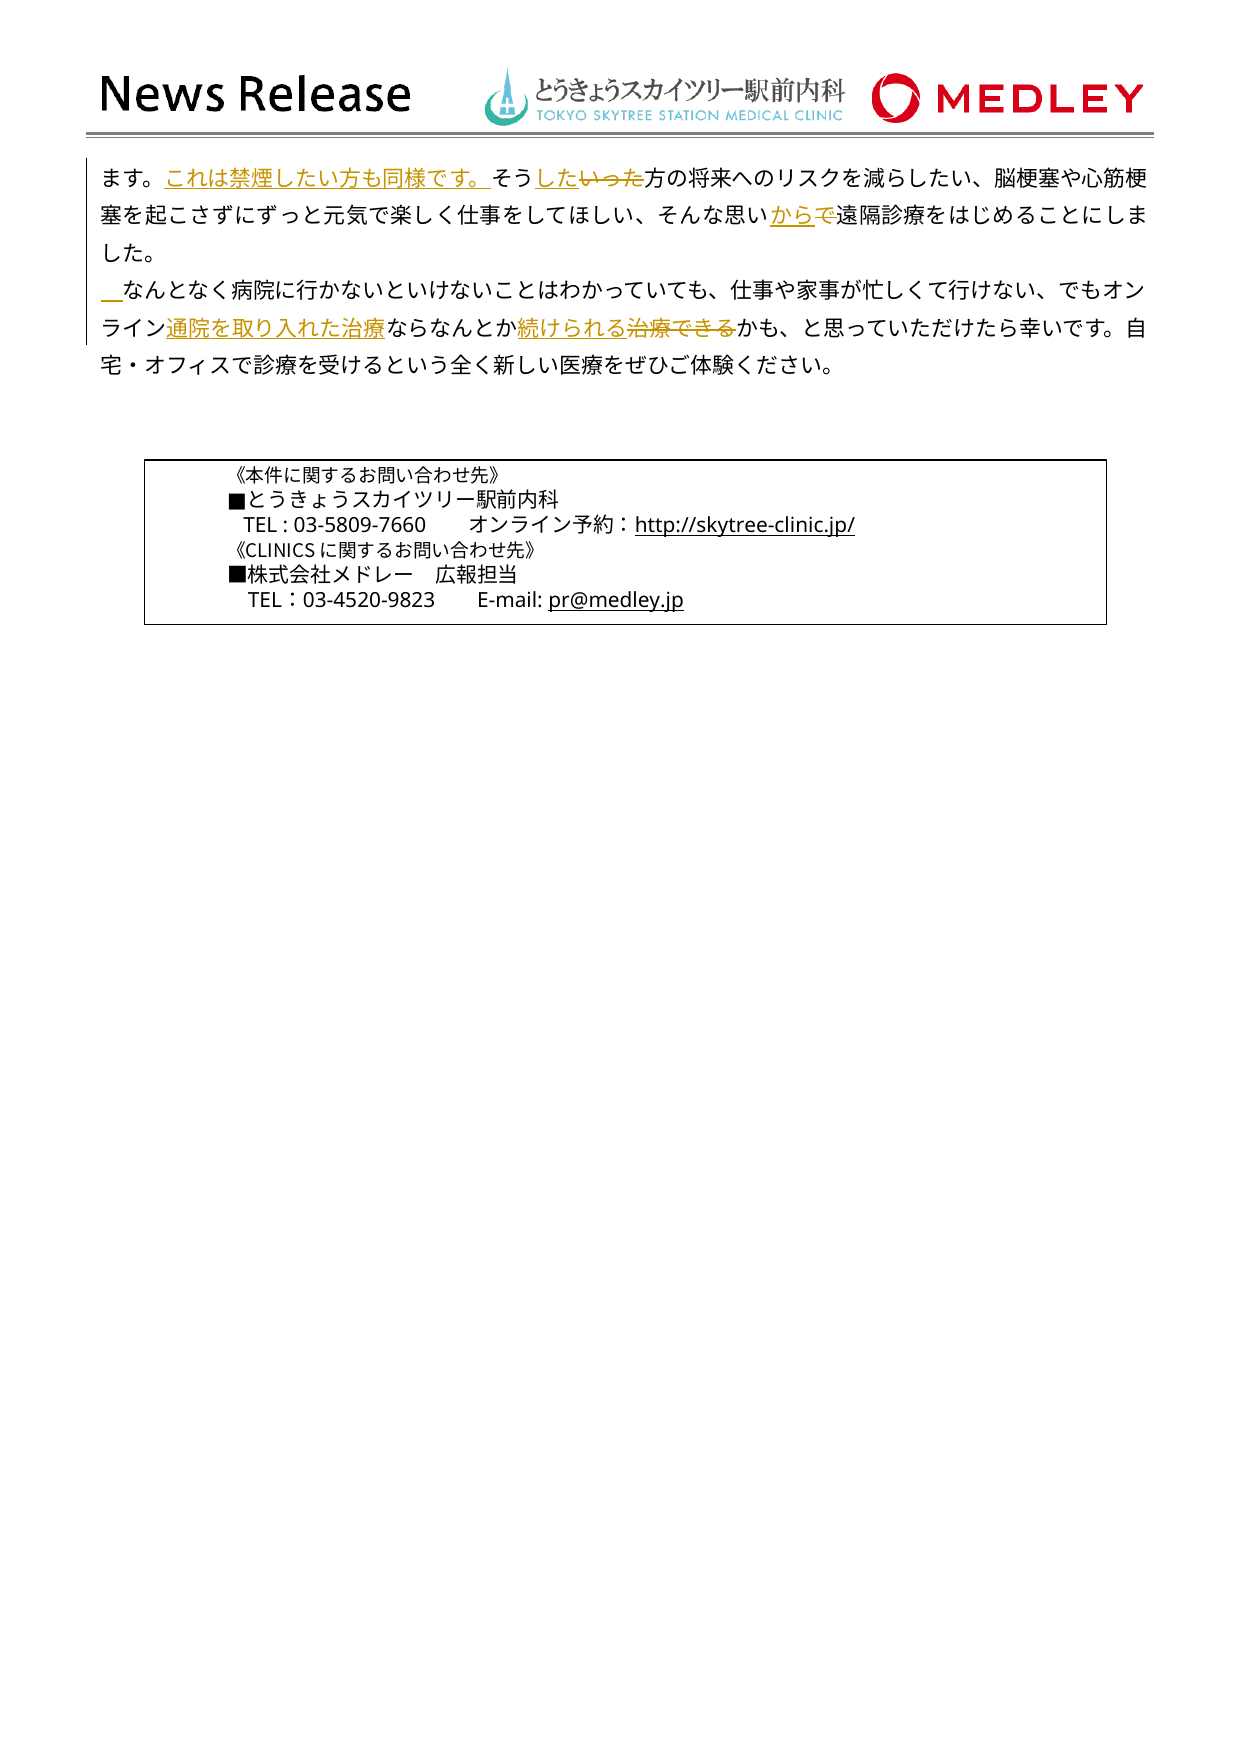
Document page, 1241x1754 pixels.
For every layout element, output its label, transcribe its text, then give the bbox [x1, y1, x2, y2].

text なんとなく病院に行かないといけないことはわかっていても、仕事や家事が忙しくて行けない、でもオンラインならなんとかかも、と思っていただけたら幸いです。自宅・オフィスで診療を受けるという全く新しい医療をぜひご体験ください。 [100, 270, 1149, 383]
picture [484, 66, 846, 126]
picture [89, 65, 422, 122]
picture [872, 73, 1144, 123]
text 健診などで高血圧や糖尿病、高脂血症を指摘されても、本人は全く症状がないためクリニック受診をためらうケースが散見されます。そう方の将来へのリスクを減らしたい、脳梗塞や心筋梗塞を起こさずにずっと元気で楽しく仕事をしてほしい、そんな思い遠隔診療をはじめることにしました。 [100, 158, 1149, 270]
